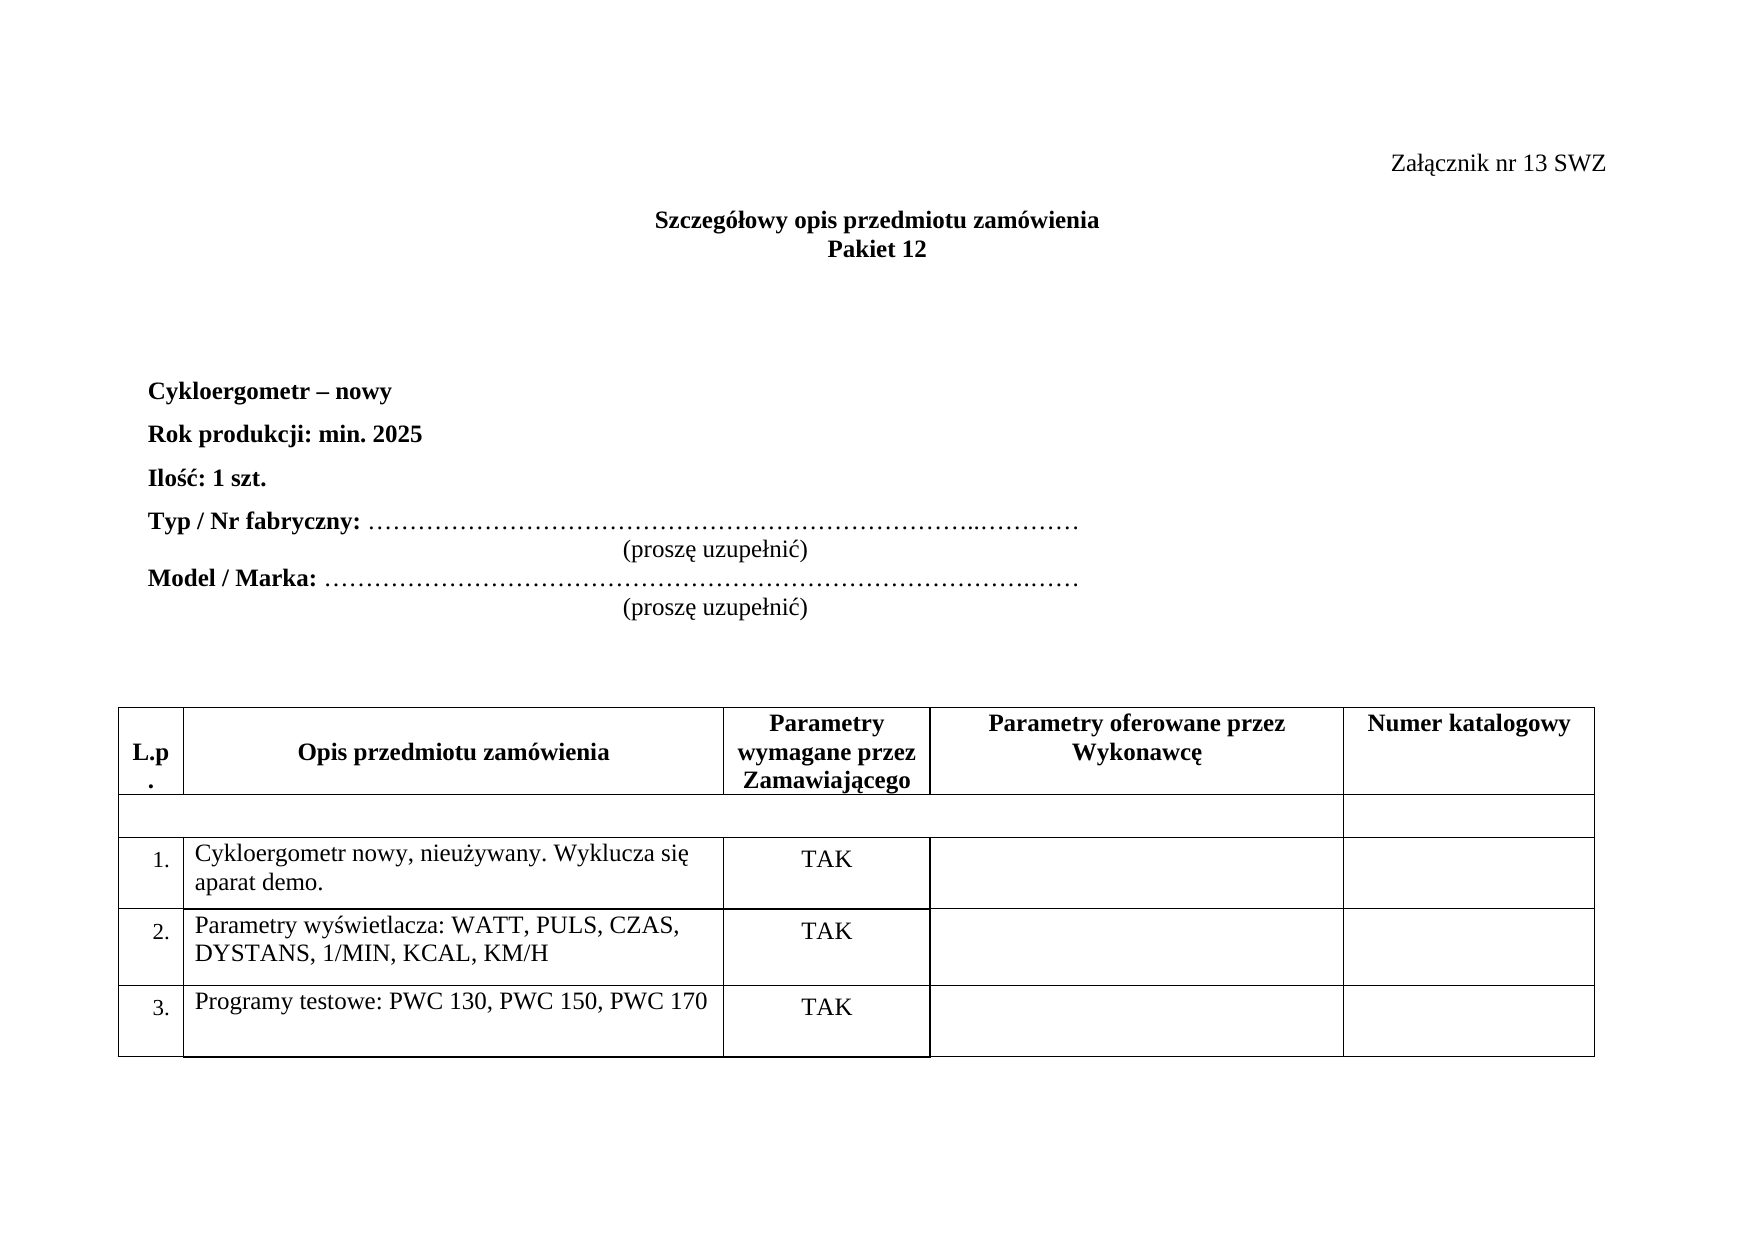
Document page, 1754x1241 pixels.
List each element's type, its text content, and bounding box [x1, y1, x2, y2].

text Pakiet 12 [148, 234, 1606, 297]
table_cell [1344, 909, 1594, 984]
table_cell [119, 909, 183, 984]
table_cell [1344, 986, 1594, 1056]
table_cell TAK [724, 986, 929, 1056]
table_header L.p. [119, 708, 183, 794]
table_cell [119, 795, 1343, 837]
table_header Parametry oferowane przez Wykonawcę [931, 708, 1343, 794]
text Szczegółowy opis przedmiotu zamówienia [148, 205, 1606, 234]
table_cell [1344, 838, 1594, 908]
table_header Opis przedmiotu zamówienia [184, 708, 723, 794]
table_header Parametry wymagane przez Zamawiającego [724, 708, 929, 794]
table_cell [931, 909, 1343, 984]
text Rok produkcji: min. 2025 Ilość: 1 szt. [148, 419, 1606, 491]
table_cell [1344, 795, 1594, 837]
text Model / Marka: ………………………………………………………………………….…… (proszę uzupełnić) [148, 563, 1606, 621]
table_cell [931, 986, 1343, 1056]
table_cell Programy testowe: PWC 130, PWC 150, PWC 170 [184, 986, 723, 1056]
table_cell Parametry wyświetlacza: WATT, PULS, CZAS, DYSTANS, 1/MIN, KCAL, KM/H [184, 910, 723, 984]
table_cell [119, 986, 183, 1056]
text Cykloergometr – nowy [148, 376, 1606, 405]
table_cell TAK [724, 838, 929, 908]
table_cell [119, 838, 183, 908]
table_cell Cykloergometr nowy, nieużywany. Wyklucza się aparat demo. [184, 838, 723, 908]
table_header Numer katalogowy [1344, 708, 1594, 794]
text Typ / Nr fabryczny: ………………………………………………………………..………… (proszę uzupełnić) [148, 506, 1606, 563]
table_cell [931, 838, 1343, 908]
table_cell TAK [724, 910, 929, 984]
text Załącznik nr 13 SWZ [148, 148, 1606, 176]
